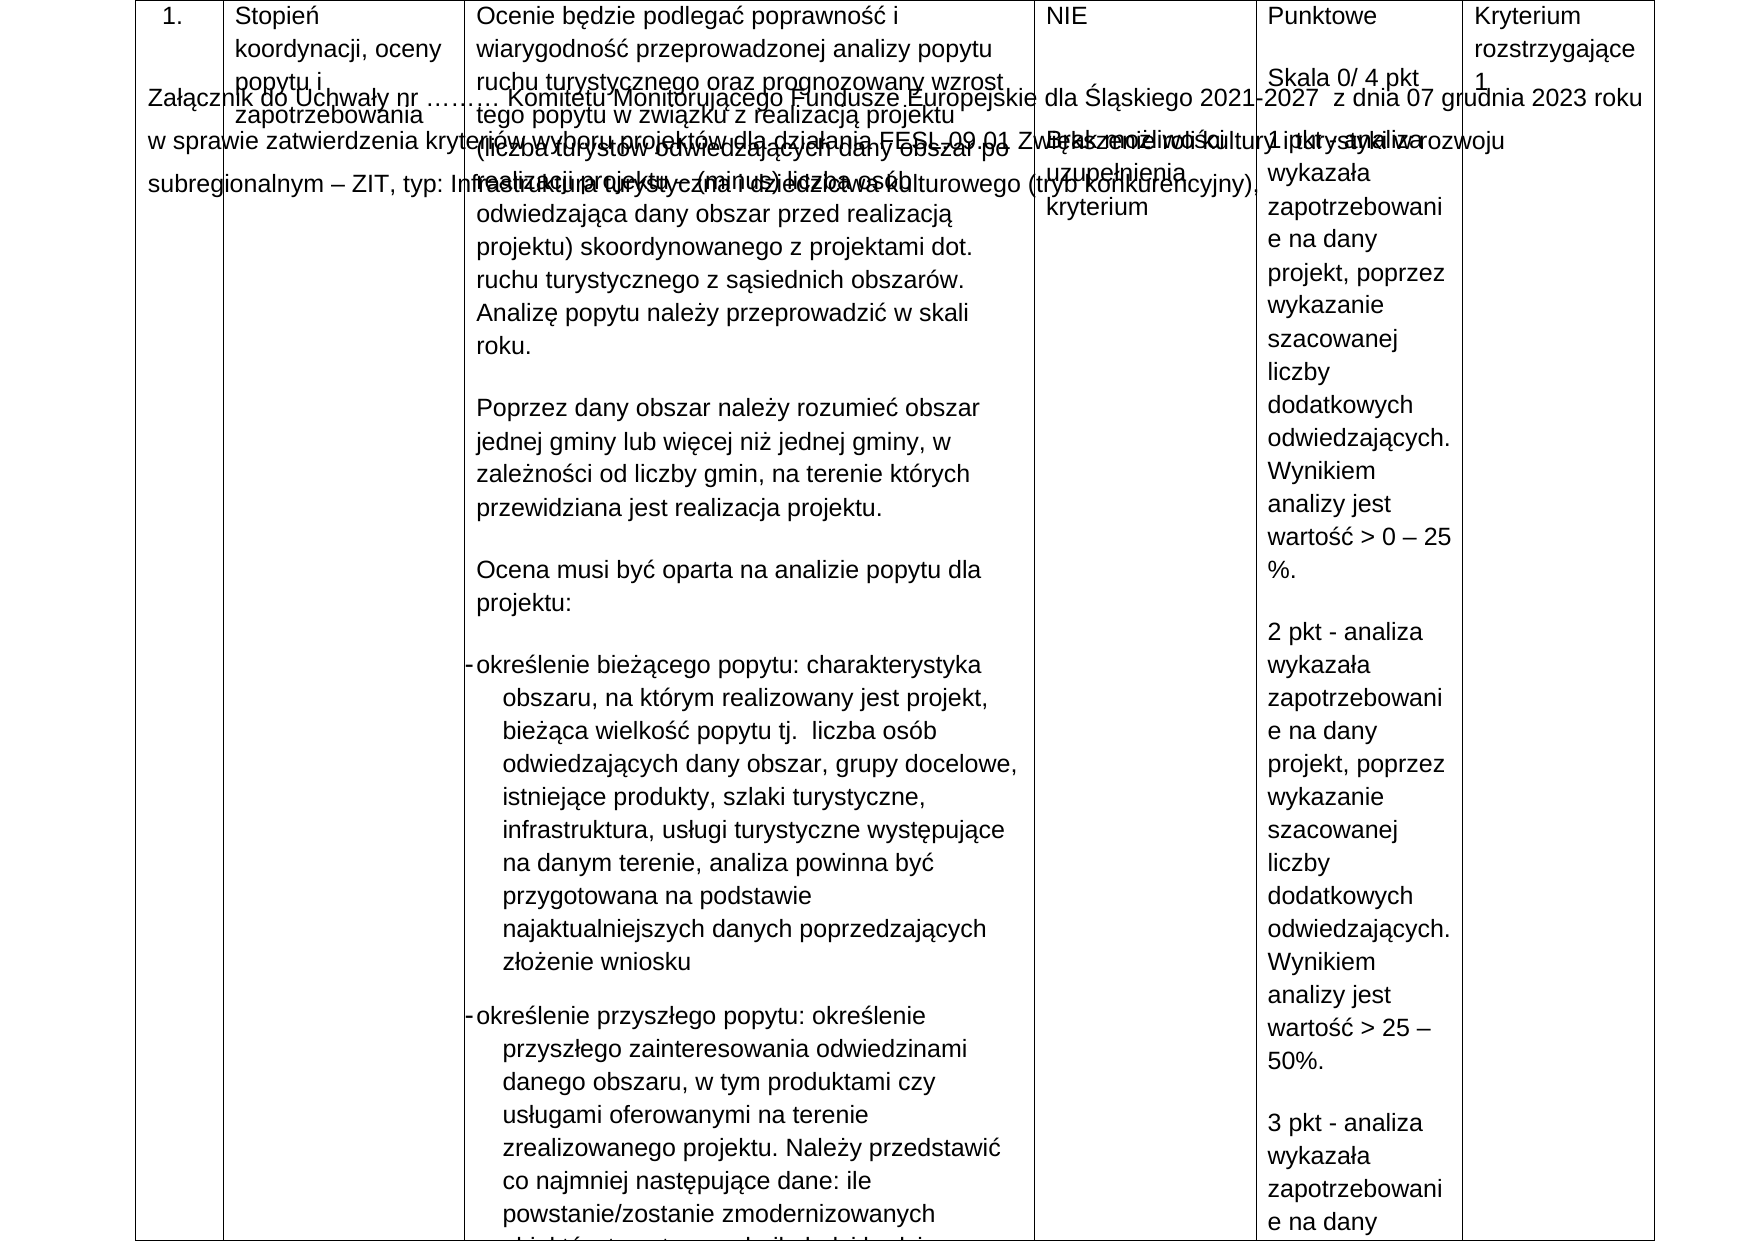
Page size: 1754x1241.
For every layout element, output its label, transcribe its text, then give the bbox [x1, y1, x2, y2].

table_header NIE Brak możliwości uzupełnienia kryterium [1035, 1, 1256, 1240]
table_header Ocenie będzie podlegać poprawność i wiarygodność przeprowadzonej analizy popytu ruchu turystycznego oraz prognozowany wzrost tego popytu w związku z realizacją projektu (liczba turystów odwiedzających dany obszar po realizacji projektu – (minus) liczba osób odwiedzająca dany obszar przed realizacją projektu) skoordynowanego z projektami dot. ruchu turystycznego z sąsiednich obszarów. Analizę popytu należy przeprowadzić w skali roku. Poprzez dany obszar należy rozumieć obszar jednej gminy lub więcej niż jednej gminy, w zależności od liczby gmin, na terenie których przewidziana jest realizacja projektu. Ocena musi być oparta na analizie popytu dla projektu: określenie bieżącego popytu: charakterystyka obszaru, na którym realizowany jest projekt, bieżąca wielkość popytu tj. liczba osób odwiedzających dany obszar, grupy docelowe, istniejące produkty, szlaki turystyczne, infrastruktura, usługi turystyczne występujące na danym terenie, analiza powinna być przygotowana na podstawie najaktualniejszych danych poprzedzających złożenie wniosku określenie przyszłego popytu: określenie przyszłego zainteresowania odwiedzinami danego obszaru, w tym produktami czy usługami oferowanymi na terenie zrealizowanego projektu. Należy przedstawić co najmniej następujące dane: ile powstanie/zostanie zmodernizowanych obiektów turystycznych, ilu ludzi będzie zainteresowanych odwiedzinami danego obszaru w tym usługami czy produktami, jaka będzie liczba nowych odbiorców, jaki będzie stopień wzrostu popytu na oferowane usługi, produkty turystyczne. analiza popytu powinna uwzględniać również charakterystykę obszaru sąsiadującego z obszarem (obszar sąsiadujących gmin), na którym nastąpi realizacja projektu. Ekspert oceni czy analiza popytu nie powoduje nakładania się i konkurencji projektów z zakresu turystyki z sąsiednich obszarów, czy istnieje infrastruktura (w tym produkty, szlaki i usługi turystyczne) dublująca zaproponowane rozwiązania z obszaru turystyki, przeprowadzona w sposób poprawny i jest wiarygodna, wnioski poparte są wynikami obiektywnych badań (np. ankiety, wywiad środowiskowy lub inny rodzaj badań). Przeprowadzona analiza popytu wykazała zapotrzebowanie turystów na odwiedziny danego obszaru, poprzez wykazanie szacowanej liczby dodatkowych odwiedzających. Wynikiem analizy jest wartość co najmniej > 0. [465, 1, 1034, 1240]
table_header Stopień koordynacji, oceny popytu i zapotrzebowania [224, 1, 464, 1240]
table_header Kryterium rozstrzygające 1 [1463, 1, 1654, 1240]
table_header [136, 1, 223, 1240]
table_header Punktowe Skala 0/ 4 pkt 1 pkt - analiza wykazała zapotrzebowanie na dany projekt, poprzez wykazanie szacowanej liczby dodatkowych odwiedzających. Wynikiem analizy jest wartość > 0 – 25 %. 2 pkt - analiza wykazała zapotrzebowanie na dany projekt, poprzez wykazanie szacowanej liczby dodatkowych odwiedzających. Wynikiem analizy jest wartość > 25 – 50%. 3 pkt - analiza wykazała zapotrzebowanie na dany projekt, poprzez wykazanie szacowanej liczby dodatkowych odwiedzających. Wynikiem analizy jest wartość > 50 – 75%. 4 pkt - analiza wykazała zapotrzebowanie na dany projekt, poprzez wykazanie szacowanej liczby dodatkowych odwiedzających. Wynikiem analizy jest wartość > 75% 0 pkt – analiza popytu nie została przeprowadzona w sposób opisany w definicji kryterium lub założenia realizacji projektu nie wykazują wzrostu popytu. Punkty w ramach kryterium nie podlegają sumowaniu. [1257, 1, 1462, 1240]
